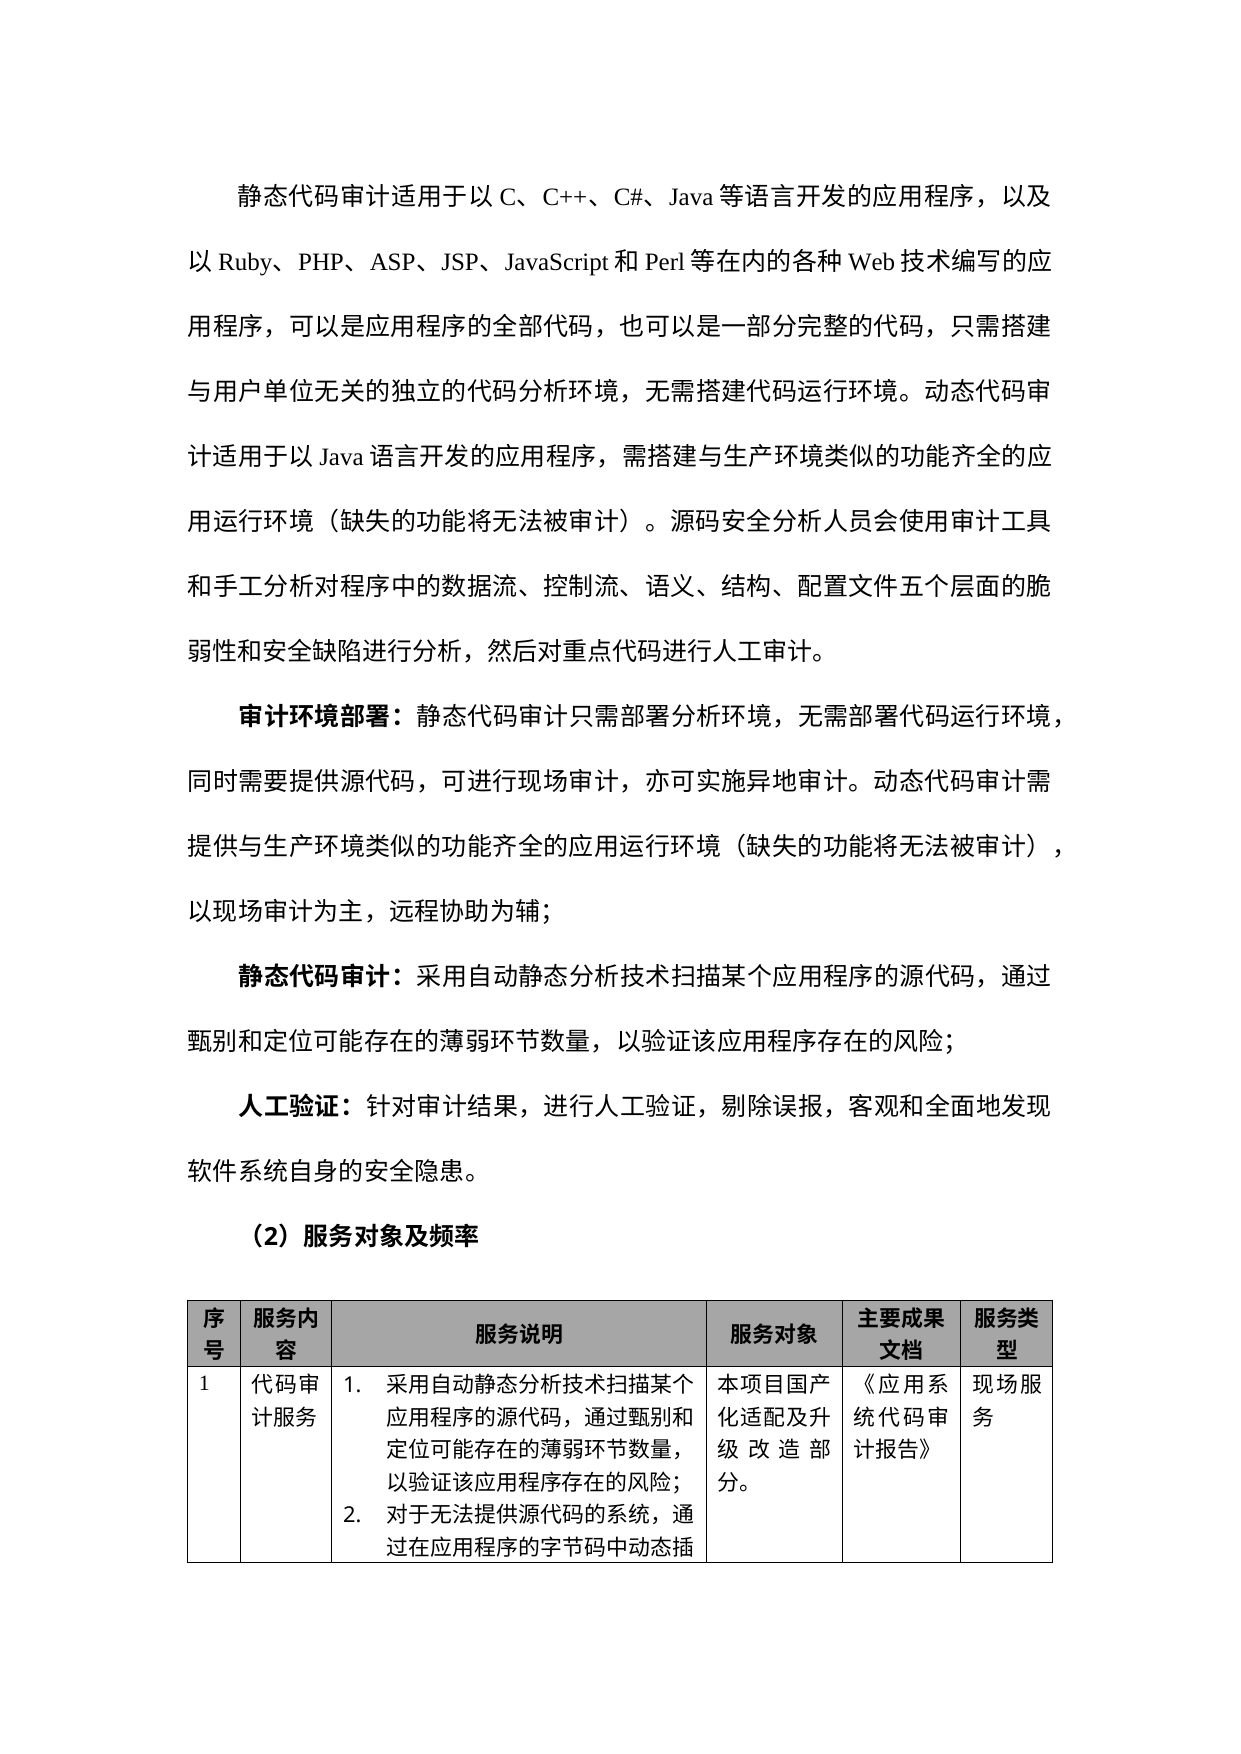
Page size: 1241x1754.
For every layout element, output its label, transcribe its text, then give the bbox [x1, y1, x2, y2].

table_header 序号 [188, 1301, 240, 1366]
table_cell 《应用系统代码审计报告》 [843, 1367, 960, 1562]
table_header 服务内容 [241, 1301, 331, 1366]
text 人工验证：针对审计结果，进行人工验证，剔除误报，客观和全面地发现软件系统自身的安全隐患。 [187, 1072, 1053, 1202]
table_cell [332, 1367, 706, 1562]
table_header 服务类型 [961, 1301, 1052, 1366]
table_header 主要成果文档 [843, 1301, 960, 1366]
table_header 服务对象 [707, 1301, 842, 1366]
table_cell 1 [188, 1367, 240, 1562]
text 静态代码审计适用于以C、C++、C#、Java等语言开发的应用程序，以及以Ruby、PHP、ASP、JSP、JavaScript和Perl等在内的各种Web技术编写的应用程序，可以是应用程序的全部代码，也可以是一部分完整的代码，只需搭建与用户单位无关的独立的代码分析环境，无需搭建代码运行环境。动态代码审计适用于以Java语言开发的应用程序，需搭建与生产环境类似的功能齐全的应用运行环境（缺失的功能将无法被审计）。源码安全分析人员会使用审计工具和手工分析对程序中的数据流、控制流、语义、结构、配置文件五个层面的脆弱性和安全缺陷进行分析，然后对重点代码进行人工审计。 [187, 162, 1053, 682]
table_cell 本项目国产化适配及升级改造部分。 [707, 1367, 842, 1562]
table_cell 现场服务 [961, 1367, 1052, 1562]
text 静态代码审计：采用自动静态分析技术扫描某个应用程序的源代码，通过甄别和定位可能存在的薄弱环节数量，以验证该应用程序存在的风险； [187, 942, 1053, 1072]
text （2）服务对象及频率 [187, 1202, 1053, 1267]
text 审计环境部署：静态代码审计只需部署分析环境，无需部署代码运行环境，同时需要提供源代码，可进行现场审计，亦可实施异地审计。动态代码审计需提供与生产环境类似的功能齐全的应用运行环境（缺失的功能将无法被审计），以现场审计为主，远程协助为辅； [187, 682, 1053, 942]
table_header 服务说明 [332, 1301, 706, 1366]
table_cell 代码审计服务 [241, 1367, 331, 1562]
